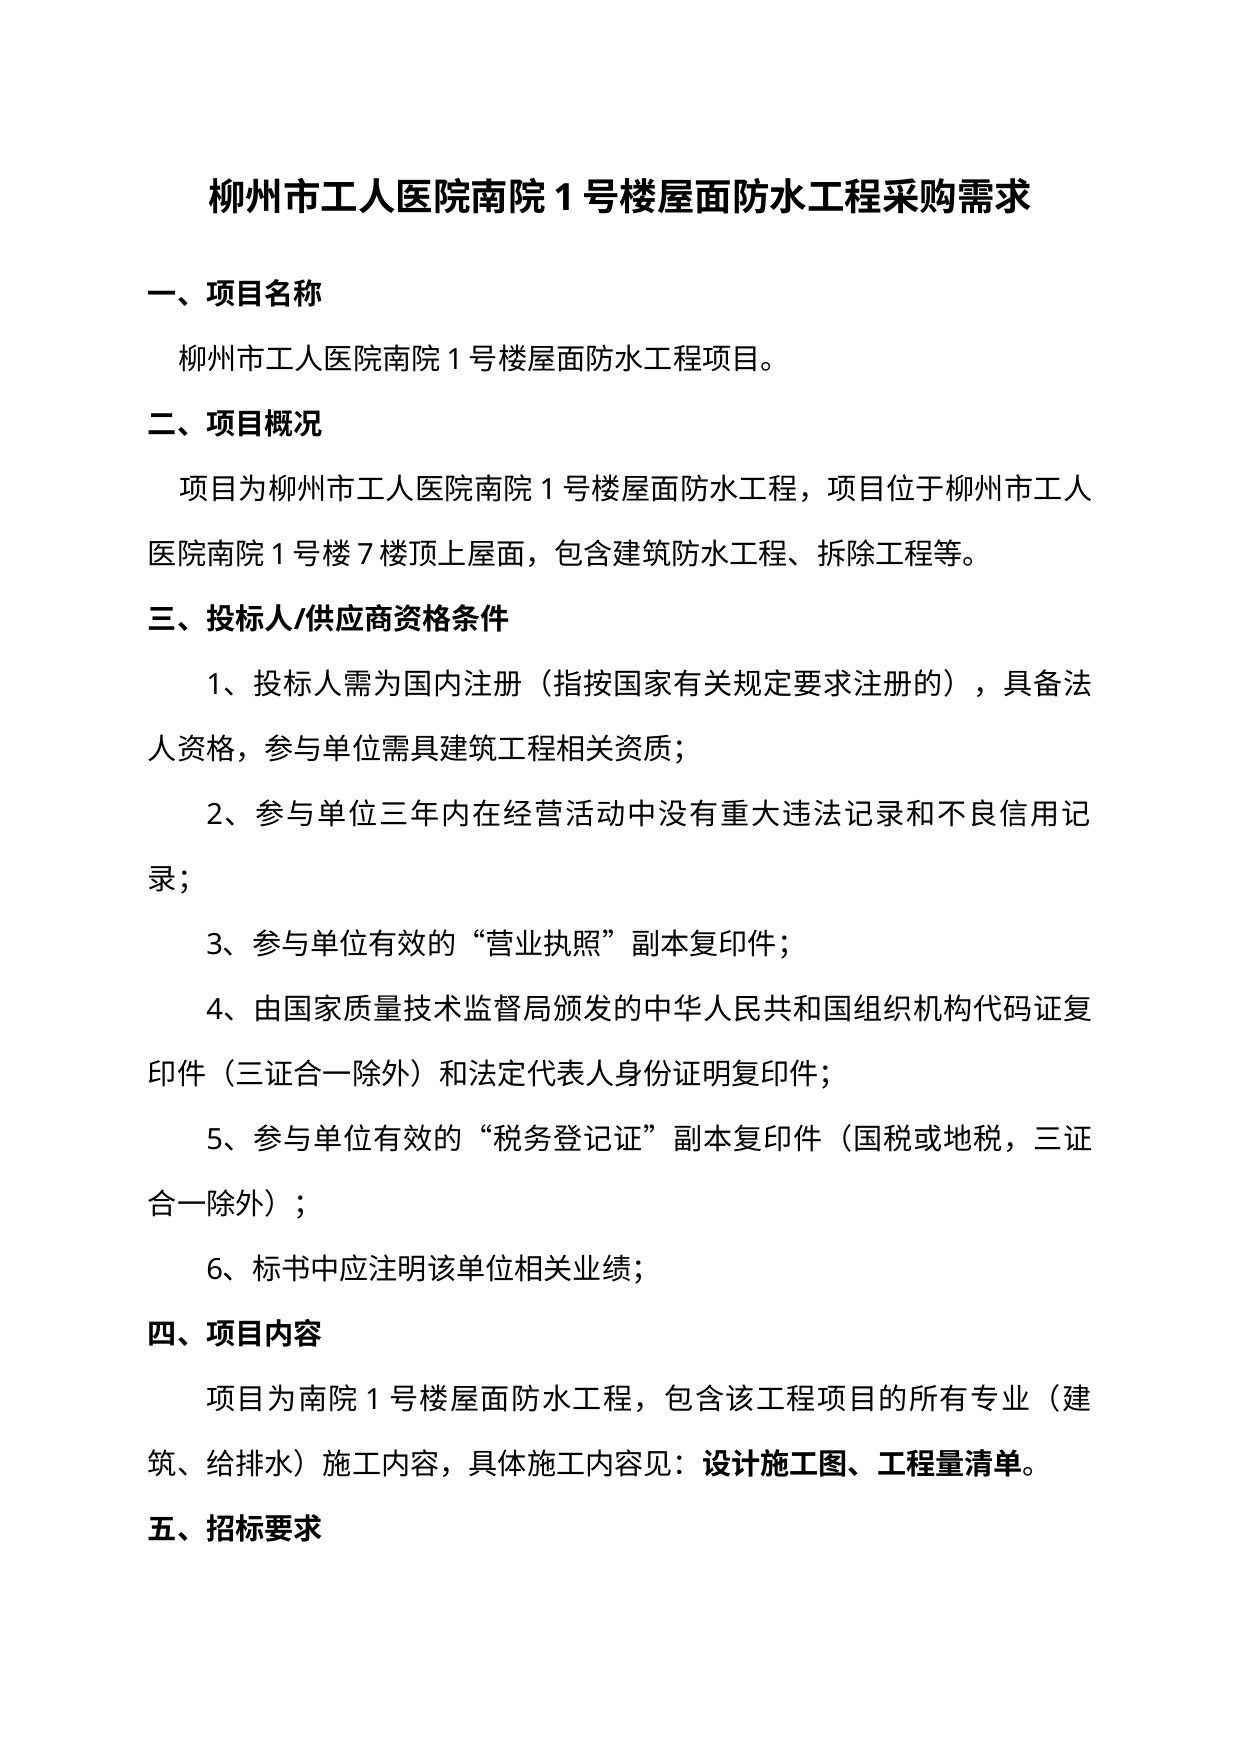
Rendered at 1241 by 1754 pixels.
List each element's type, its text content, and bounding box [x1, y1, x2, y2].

text 5、参与单位有效的“税务登记证”副本复印件（国税或地税，三证合一除外）； [148, 1104, 1093, 1234]
text 4、由国家质量技术监督局颁发的中华人民共和国组织机构代码证复印件（三证合一除外）和法定代表人身份证明复印件； [148, 974, 1093, 1104]
text 2、参与单位三年内在经营活动中没有重大违法记录和不良信用记录； [148, 779, 1093, 909]
text 1、投标人需为国内注册（指按国家有关规定要求注册的），具备法人资格，参与单位需具建筑工程相关资质； [148, 649, 1093, 779]
text 柳州市工人医院南院1号楼屋面防水工程采购需求 [148, 162, 1093, 227]
text 二、项目概况 [148, 389, 1093, 454]
text 三、投标人/供应商资格条件 [148, 584, 1093, 649]
text 柳州市工人医院南院1号楼屋面防水工程项目。 [148, 324, 1093, 389]
text 3、参与单位有效的“营业执照”副本复印件； [148, 909, 1093, 974]
text 五、招标要求 [148, 1494, 1093, 1559]
text 项目为南院1号楼屋面防水工程，包含该工程项目的所有专业（建筑、给排水）施工内容，具体施工内容见：设计施工图、工程量清单。 [148, 1364, 1093, 1494]
text 一、项目名称 [148, 259, 1093, 324]
text 项目为柳州市工人医院南院1号楼屋面防水工程，项目位于柳州市工人医院南院1号楼7楼顶上屋面，包含建筑防水工程、拆除工程等。 [148, 454, 1093, 584]
text 四、项目内容 [148, 1299, 1093, 1364]
text 6、标书中应注明该单位相关业绩； [148, 1234, 1093, 1299]
